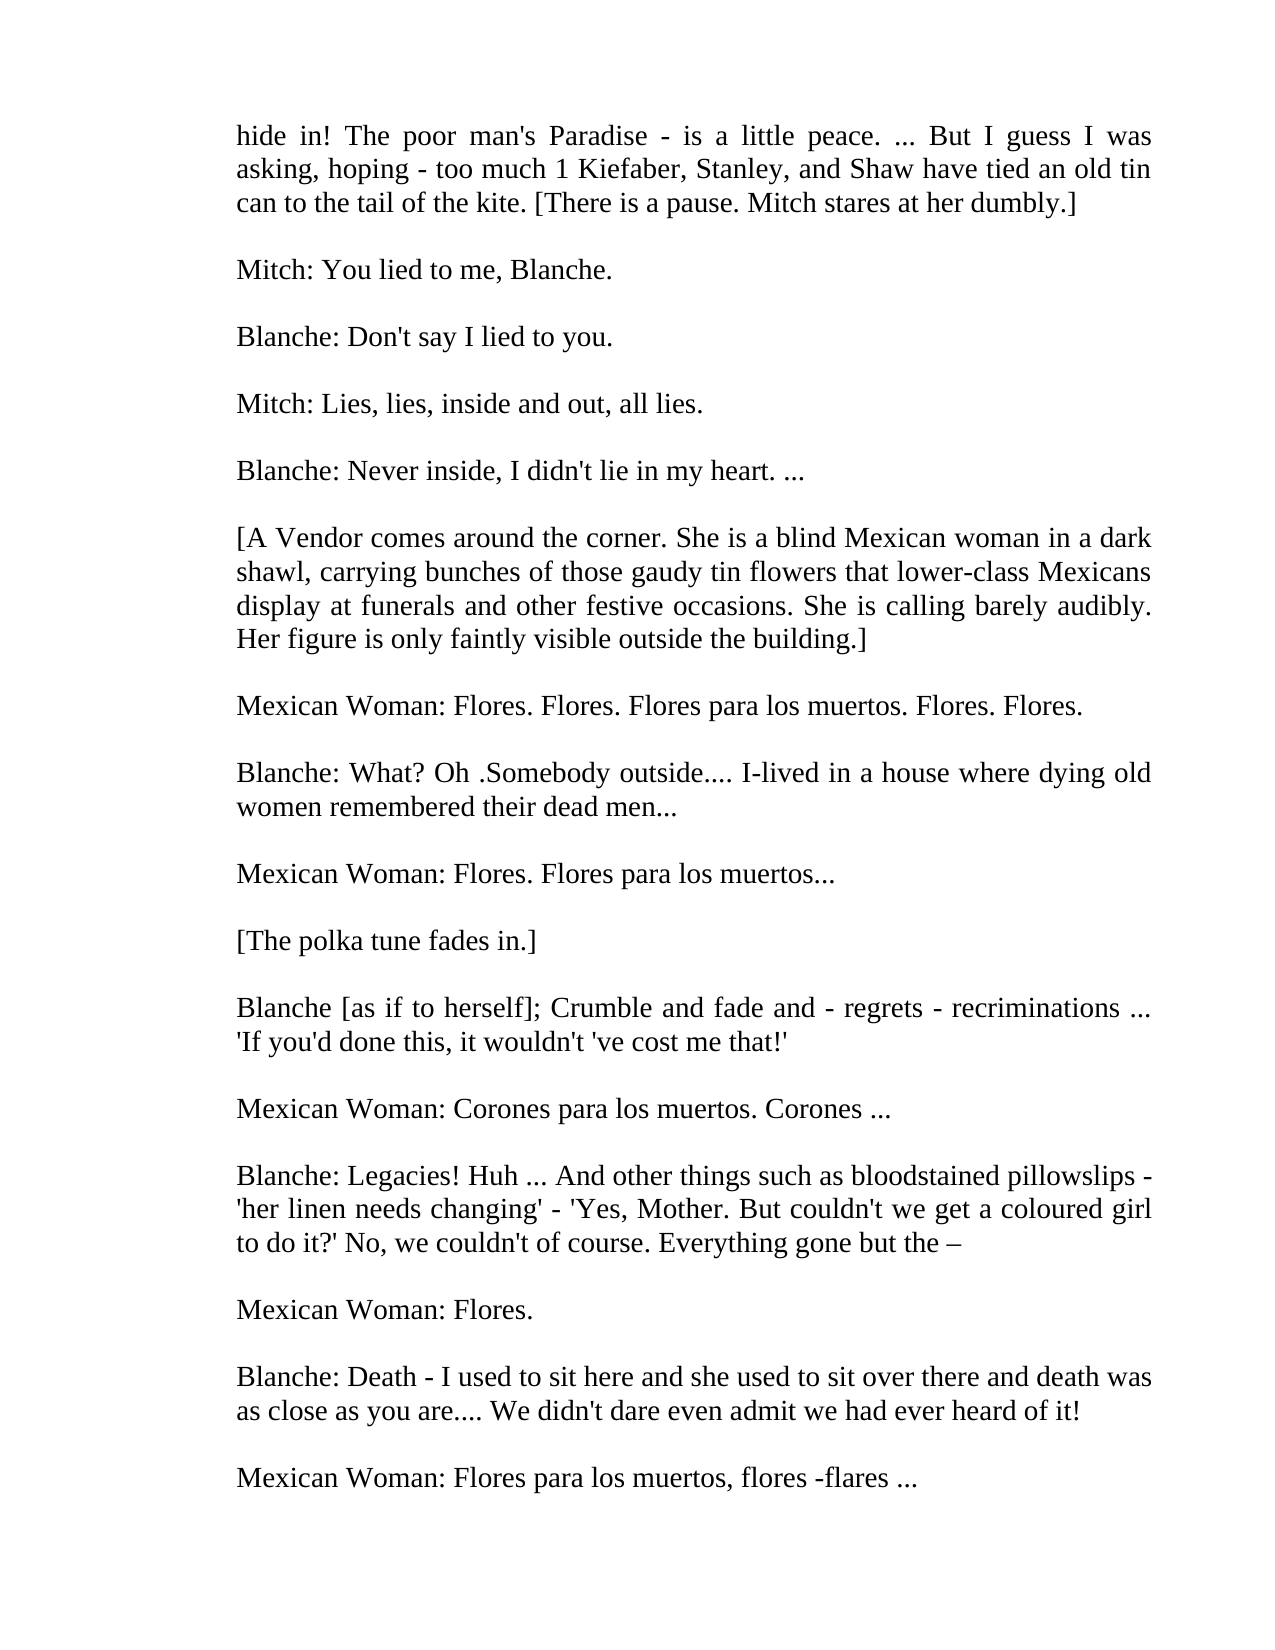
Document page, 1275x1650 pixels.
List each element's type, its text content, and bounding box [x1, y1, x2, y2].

text Mexican Woman: Corones para los muertos. Corones ... [236, 1091, 1153, 1124]
text [A Vendor comes around the corner. She is a blind Mexican woman in a dark shawl, carrying bunches of those gaudy tin flowers that lower-class Mexicans display at funerals and other festive occasions. She is calling barely audibly. Her figure is only faintly visible outside the building.] [236, 521, 1153, 655]
text Blanche: Legacies! Huh ... And other things such as bloodstained pillowslips - 'her linen needs changing' - 'Yes, Mother. But couldn't we get a coloured girl to do it?' No, we couldn't of course. Everything gone but the – [236, 1158, 1153, 1258]
text Blanche: Death - I used to sit here and she used to sit over there and death was as close as you are.... We didn't dare even admit we had ever heard of it! [236, 1359, 1153, 1426]
text Mitch: You lied to me, Blanche. [236, 252, 1153, 286]
text Mitch: Lies, lies, inside and out, all lies. [236, 386, 1153, 420]
text Blanche: What? Oh .Somebody outside.... I-lived in a house where dying old women remembered their dead men... [236, 755, 1153, 822]
text Blanche: Don't say I lied to you. [236, 319, 1153, 353]
text Blanche [as if to herself]; Crumble and fade and - regrets - recriminations ... 'If you'd done this, it wouldn't 've cost me that!' [236, 990, 1153, 1057]
text [The polka tune fades in.] [236, 923, 1153, 957]
text Mexican Woman: Flores para los muertos, -flares ... [236, 1460, 1153, 1493]
text Mexican Woman: . para los muertos... [236, 856, 1153, 889]
text Mexican Woman: . . para los muertos. . . [236, 688, 1153, 722]
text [236, 118, 1153, 219]
text Mexican Woman: . [236, 1292, 1153, 1326]
text Blanche: Never inside, I didn't lie in my heart. ... [236, 453, 1153, 487]
